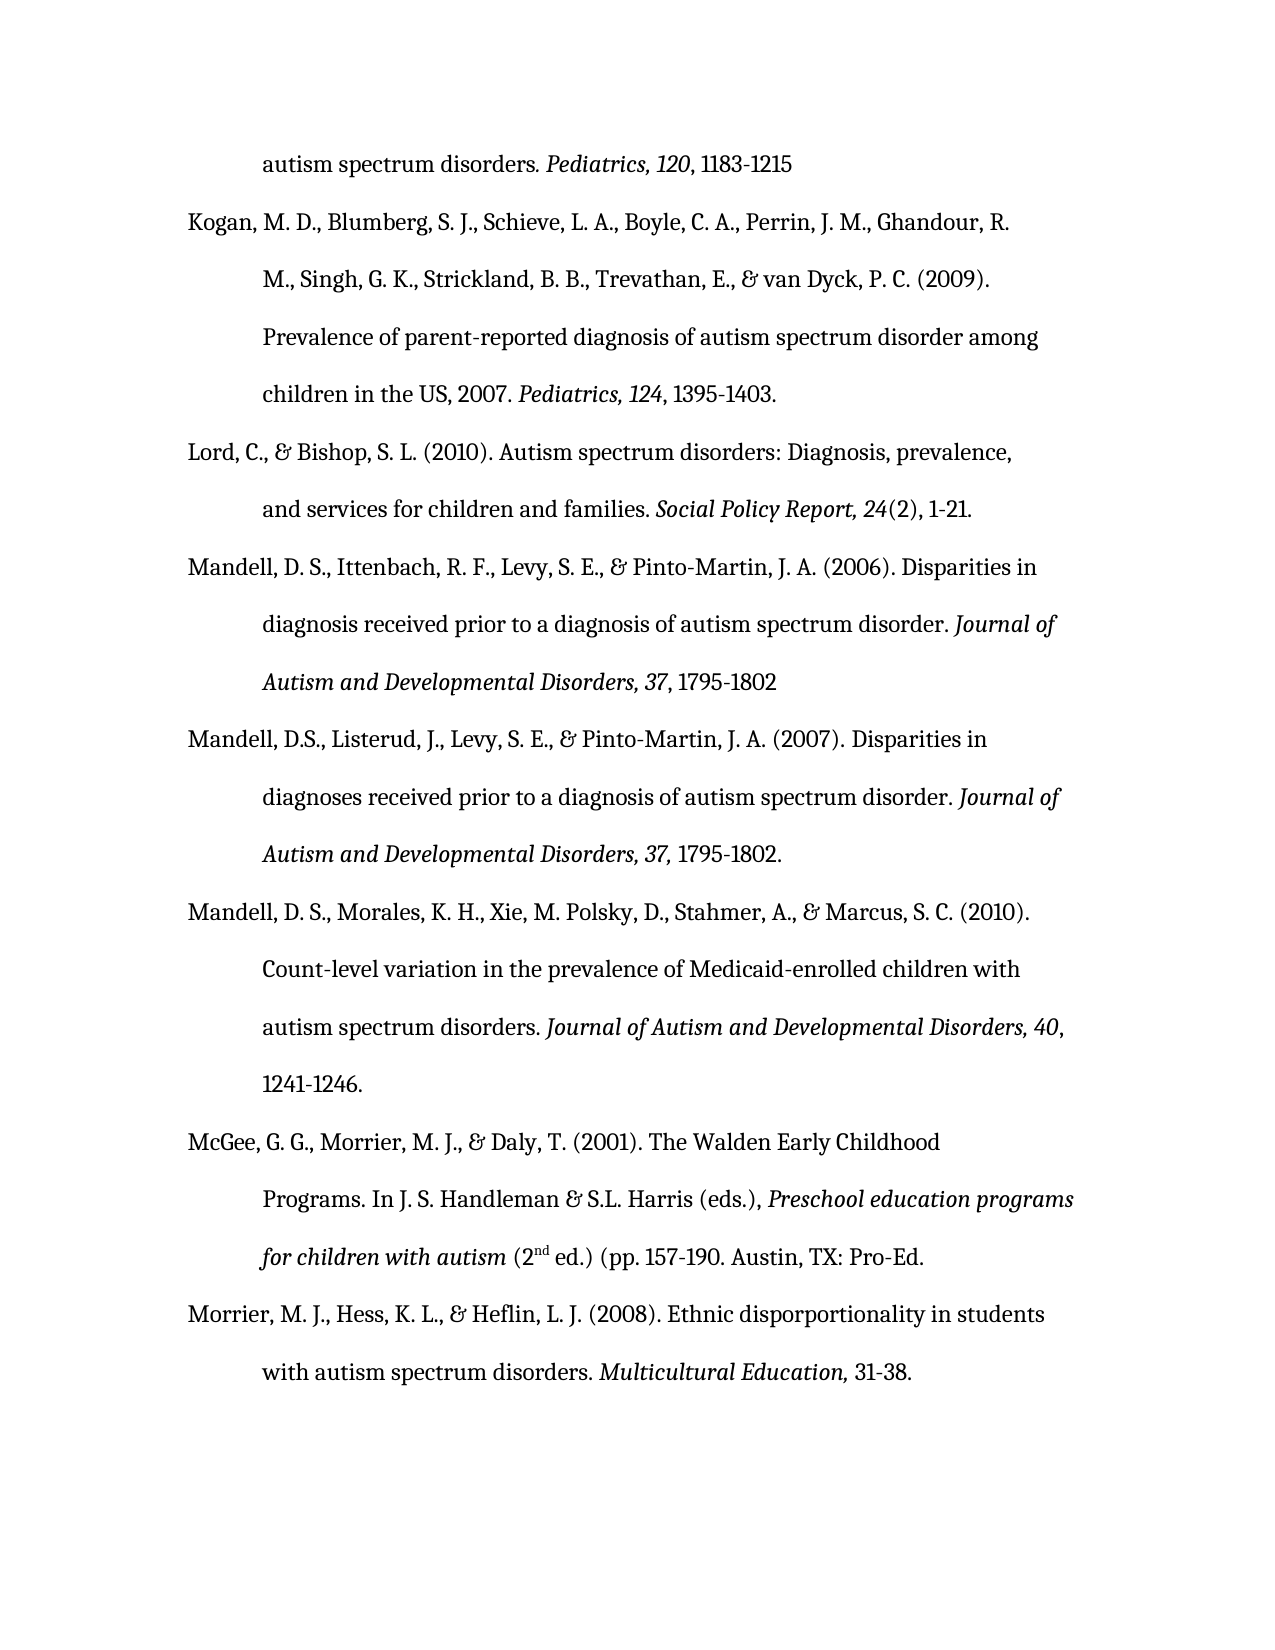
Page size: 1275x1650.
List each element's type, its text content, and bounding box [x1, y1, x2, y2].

text with autism spectrum disorders. Multicultural Education, 31-38. [187, 1357, 1087, 1386]
text Mandell, D.S., Listerud, J., Levy, S. E., & Pinto-Martin, J. A. (2007). Disparities in diagnoses received prior to a diagnosis of autism spectrum disorder. Journal of Autism and Developmental Disorders, 37, 1795-1802. [187, 725, 1087, 869]
text Programs. In J. S. Handleman & S.L. Harris (eds.), Preschool education programs for children with autism (2nd ed.) (pp. 157-190. Austin, TX: Pro-Ed. [262, 1185, 1087, 1271]
text Morrier, M. J., Hess, K. L., & Heflin, L. J. (2008). Ethnic disporportionality in students [187, 1300, 1087, 1329]
text Mandell, D. S., Ittenbach, R. F., Levy, S. E., & Pinto-Martin, J. A. (2006). Disparities in diagnosis received prior to a diagnosis of autism spectrum disorder. Journal of Autism and Developmental Disorders, 37, 1795-1802 [187, 552, 1087, 696]
text McGee, G. G., Morrier, M. J., & Daly, T. (2001). The Walden Early Childhood [187, 1127, 1087, 1156]
text and services for children and families. Social Policy Report, 24(2), 1-21. [187, 495, 1087, 524]
text Count-level variation in the prevalence of Medicaid-enrolled children with autism spectrum disorders. Journal of Autism and Developmental Disorders, 40, 1241-1246. [262, 955, 1087, 1099]
text Mandell, D. S., Morales, K. H., Xie, M. Polsky, D., Stahmer, A., & Marcus, S. C. (2010). [187, 897, 1087, 926]
text Kogan, M. D., Blumberg, S. J., Schieve, L. A., Boyle, C. A., Perrin, J. M., Ghandour, R. [187, 207, 1087, 236]
text autism spectrum disorders. Pediatrics, 120, 1183-1215 [187, 150, 1087, 179]
text M., Singh, G. K., Strickland, B. B., Trevathan, E., & van Dyck, P. C. (2009). Prevalence of parent-reported diagnosis of autism spectrum disorder among children in the US, 2007. Pediatrics, 124, 1395-1403. [262, 265, 1087, 409]
text Lord, C., & Bishop, S. L. (2010). Autism spectrum disorders: Diagnosis, prevalence, [187, 437, 1087, 466]
